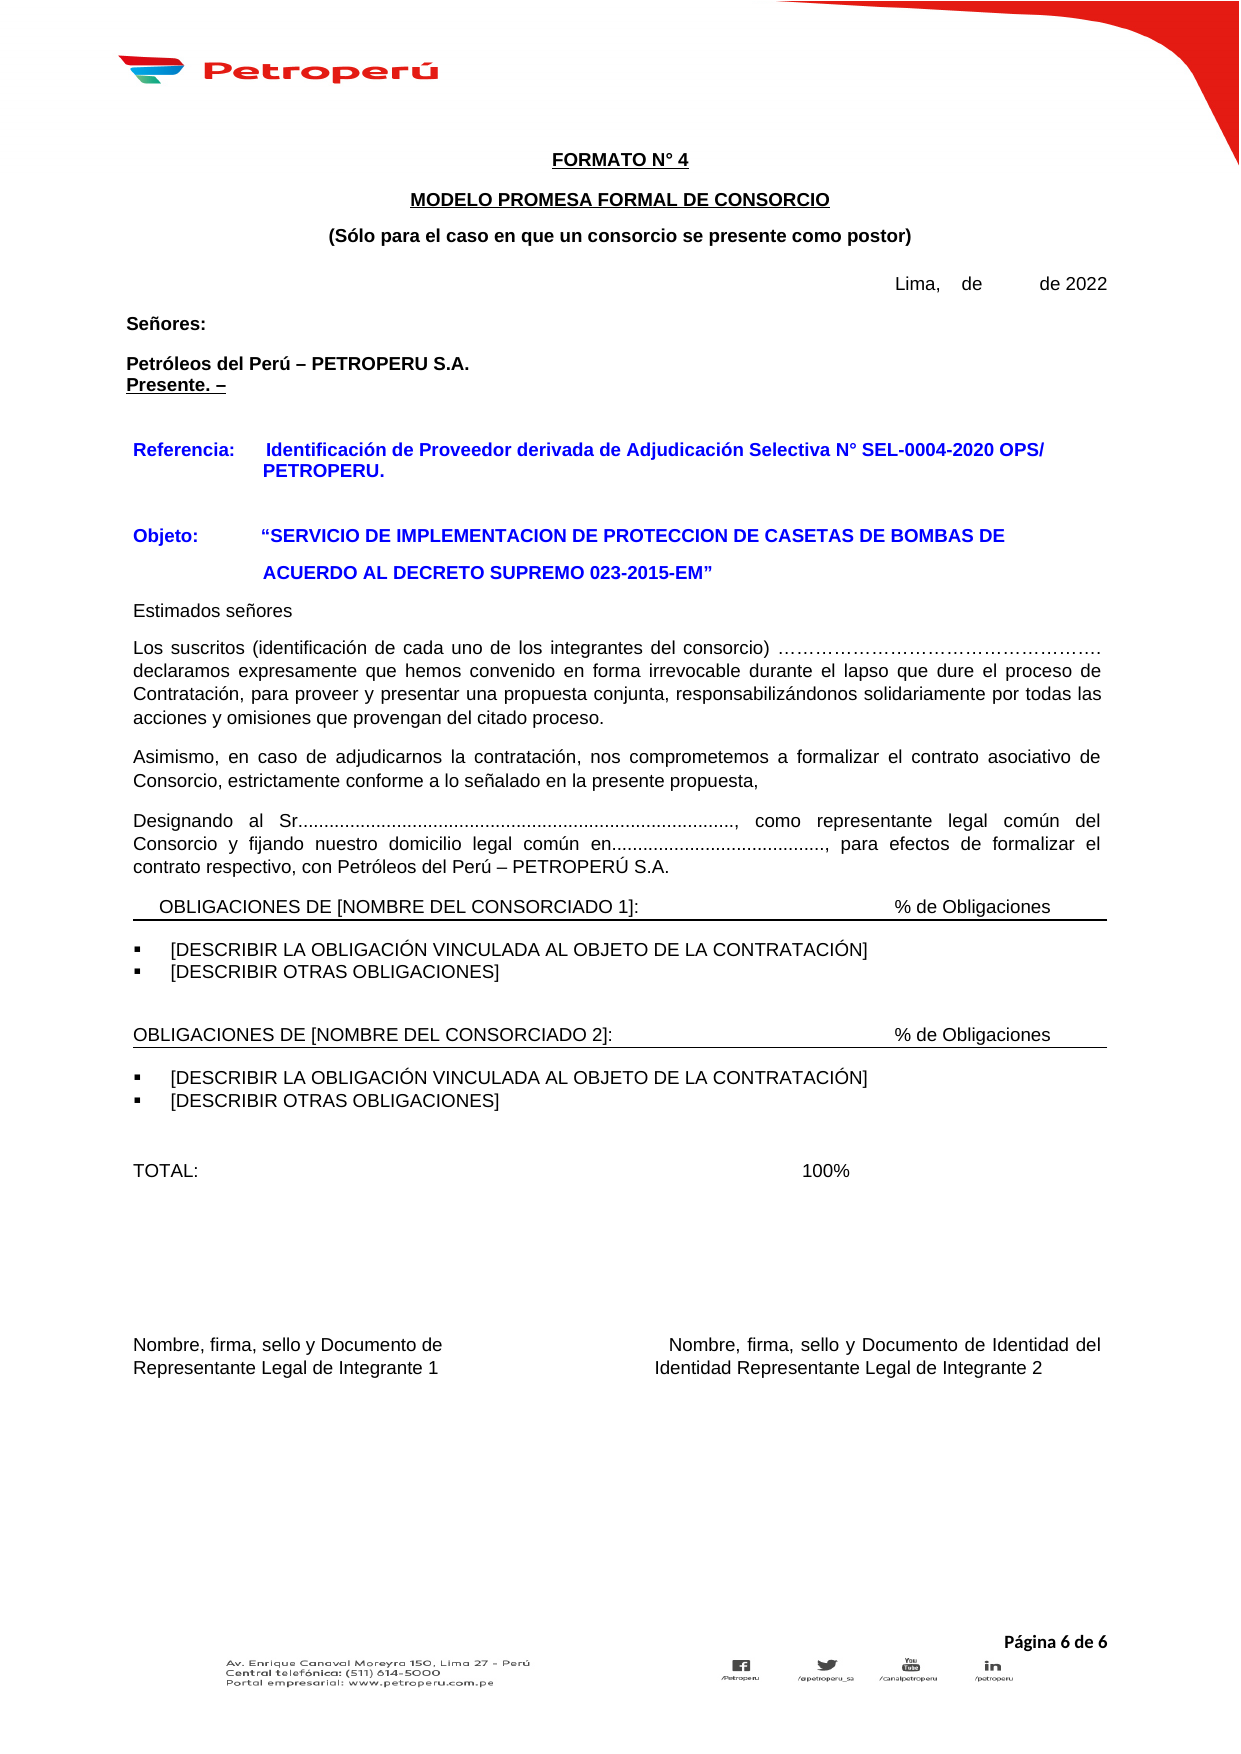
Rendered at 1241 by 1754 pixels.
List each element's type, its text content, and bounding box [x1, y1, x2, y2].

text Los suscritos (identificación de cada uno de los integrantes del consorcio) ……………………………………………. declaramos expresamente que hemos convenido en forma irrevocable durante el lapso que dure el proceso de Contratación, para proveer y presentar una propuesta conjunta, responsabilizándonos solidariamente por todas las acciones y omisiones que provengan del citado proceso. [133, 637, 1102, 728]
text Lima, de de 2022 [133, 273, 1107, 294]
text Señores: [126, 312, 1105, 334]
text (Sólo para el caso en que un consorcio se presente como postor) [133, 224, 1107, 246]
list [DESCRIBIR LA OBLIGACIÓN VINCULADA AL OBJETO DE LA CONTRATACIÓN] [133, 1067, 1107, 1088]
text OBLIGACIONES DE [NOMBRE DEL CONSORCIADO 2]: % de Obligaciones [133, 1024, 1107, 1047]
text Presente. – [126, 374, 1105, 396]
picture [132, 1653, 1108, 1732]
list [DESCRIBIR OTRAS OBLIGACIONES] [133, 1090, 1107, 1112]
text Referencia: Identificación de Proveedor derivada de Adjudicación Selectiva N° SEL-0004-2020 OPS/ [133, 439, 1240, 460]
picture [0, 1, 1239, 173]
text PETROPERU. [133, 460, 1240, 482]
text Objeto: “SERVICIO DE IMPLEMENTACION DE PROTECCION DE CASETAS DE BOMBAS DE [133, 525, 1107, 546]
text ACUERDO AL DECRETO SUPREMO 023-2015-EM” [133, 562, 1107, 584]
text Estimados señores [133, 599, 1107, 621]
text Designando al Sr...................................................................................., como representante legal común del Consorcio y fijando nuestro domicilio legal común en........................................., para efectos de formalizar el contrato respectivo, con Petróleos del Perú – PETROPERÚ S.A. [133, 809, 1102, 877]
list [DESCRIBIR OTRAS OBLIGACIONES] [133, 961, 1107, 982]
text MODELO PROMESA FORMAL DE CONSORCIO [133, 189, 1107, 210]
text OBLIGACIONES DE [NOMBRE DEL CONSORCIADO 1]: % de Obligaciones [133, 896, 1107, 919]
text Petróleos del Perú – PETROPERU S.A. [126, 352, 1105, 374]
text Nombre, firma, sello y Documento de Nombre, firma, sello y Documento de Identidad del Representante Legal de Integrante 1 Identidad Representante Legal de Integrante 2 [133, 1333, 1102, 1378]
text FORMATO N° 4 [133, 149, 1107, 170]
text Asimismo, en caso de adjudicarnos la contratación, nos comprometemos a formalizar el contrato asociativo de Consorcio, estrictamente conforme a lo señalado en la presente propuesta, [133, 746, 1102, 791]
text TOTAL: 100% [133, 1160, 1107, 1181]
list [DESCRIBIR LA OBLIGACIÓN VINCULADA AL OBJETO DE LA CONTRATACIÓN] [133, 939, 1107, 961]
